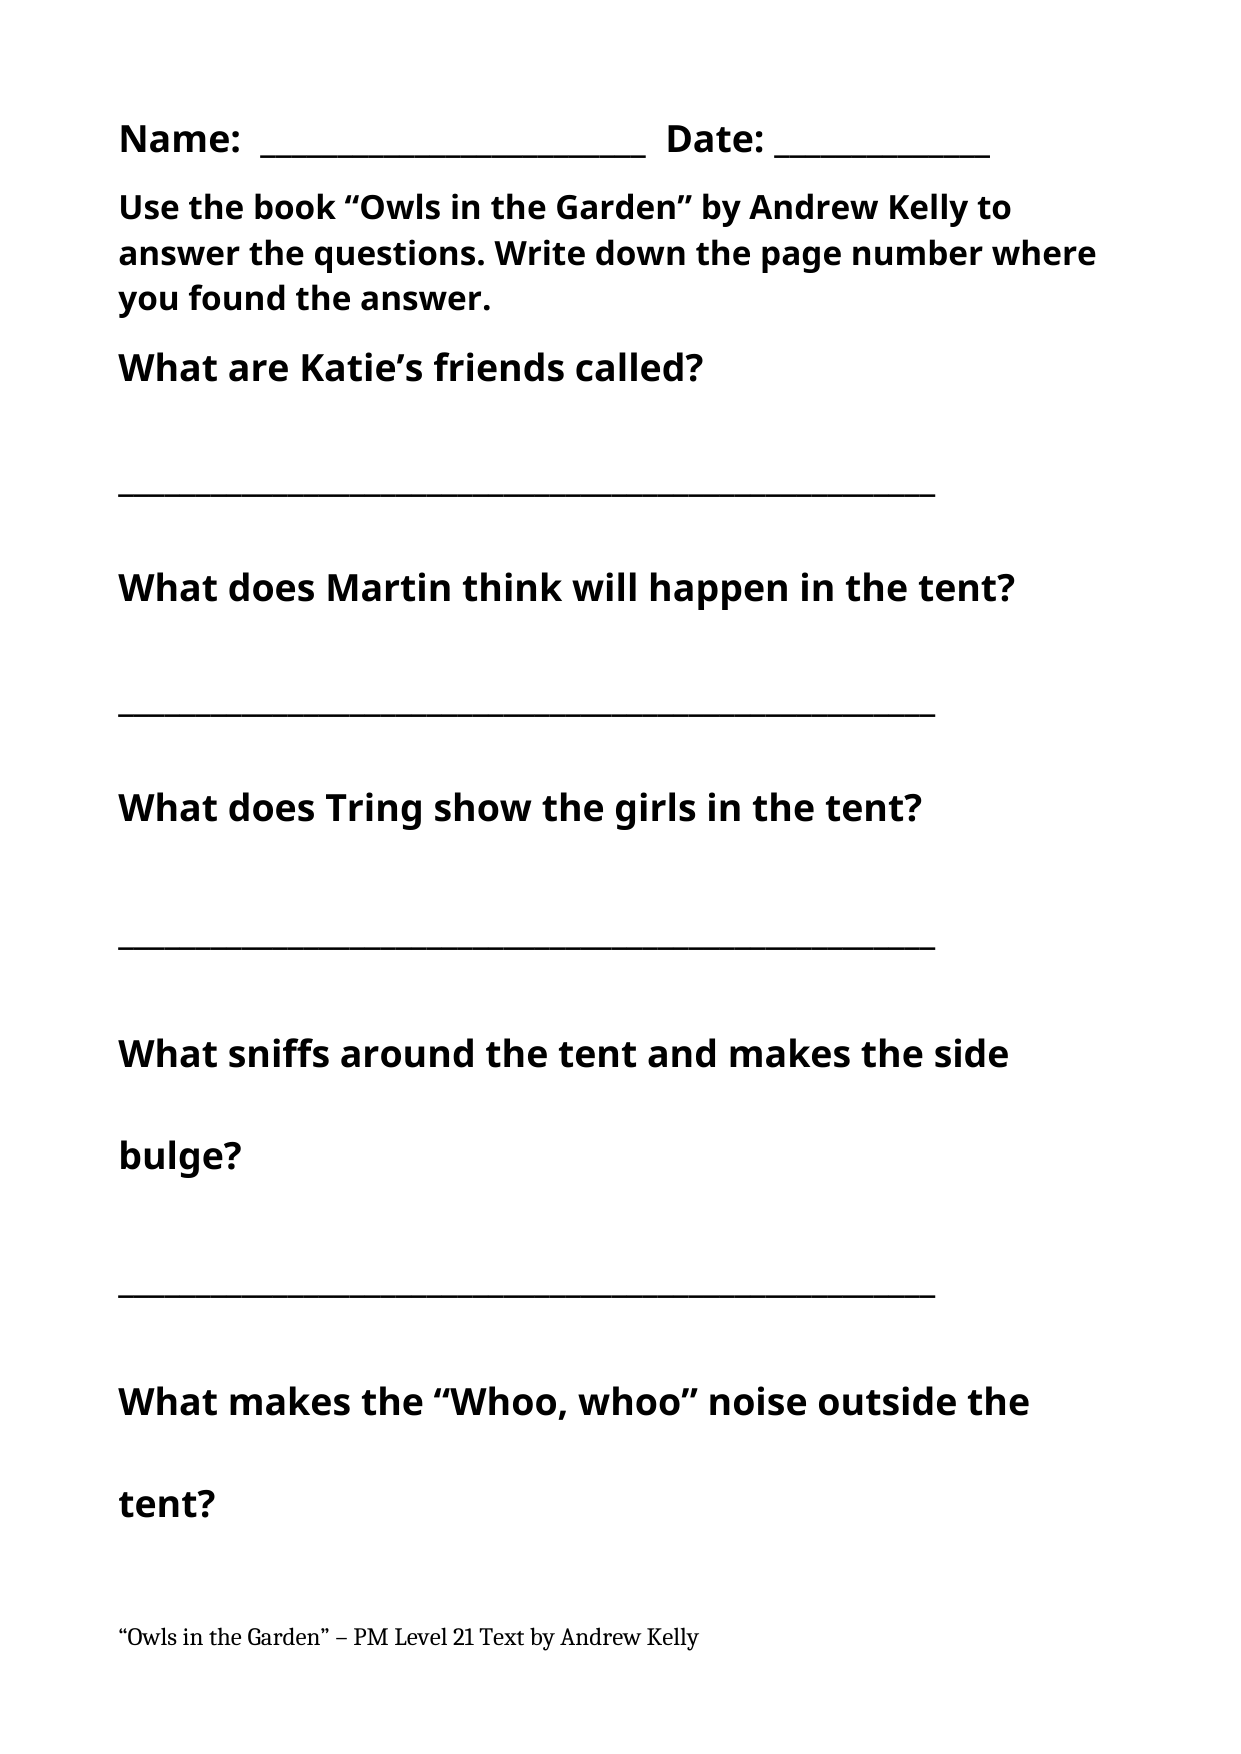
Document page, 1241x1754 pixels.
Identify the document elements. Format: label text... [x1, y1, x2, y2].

text What does Tring show the girls in the tent? [118, 782, 1122, 833]
text What makes the “Whoo, whoo” noise outside the tent? [118, 1375, 1122, 1528]
text What sniffs around the tent and makes the side bulge? [118, 1027, 1122, 1181]
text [118, 1252, 1122, 1303]
text What are Katie’s friends called? [118, 341, 1122, 392]
text Name: _________________________ Date: ______________ [118, 112, 1122, 163]
text What does Martin think will happen in the tent? [118, 561, 1122, 612]
text Use the book “Owls in the Garden” by Andrew Kelly to answer the questions. Write down the page number where you found the answer. [118, 184, 1122, 320]
text _____________________________________________________ [118, 904, 1122, 956]
text _____________________________________________________ [118, 671, 1122, 722]
text _____________________________________________________ [118, 451, 1122, 502]
